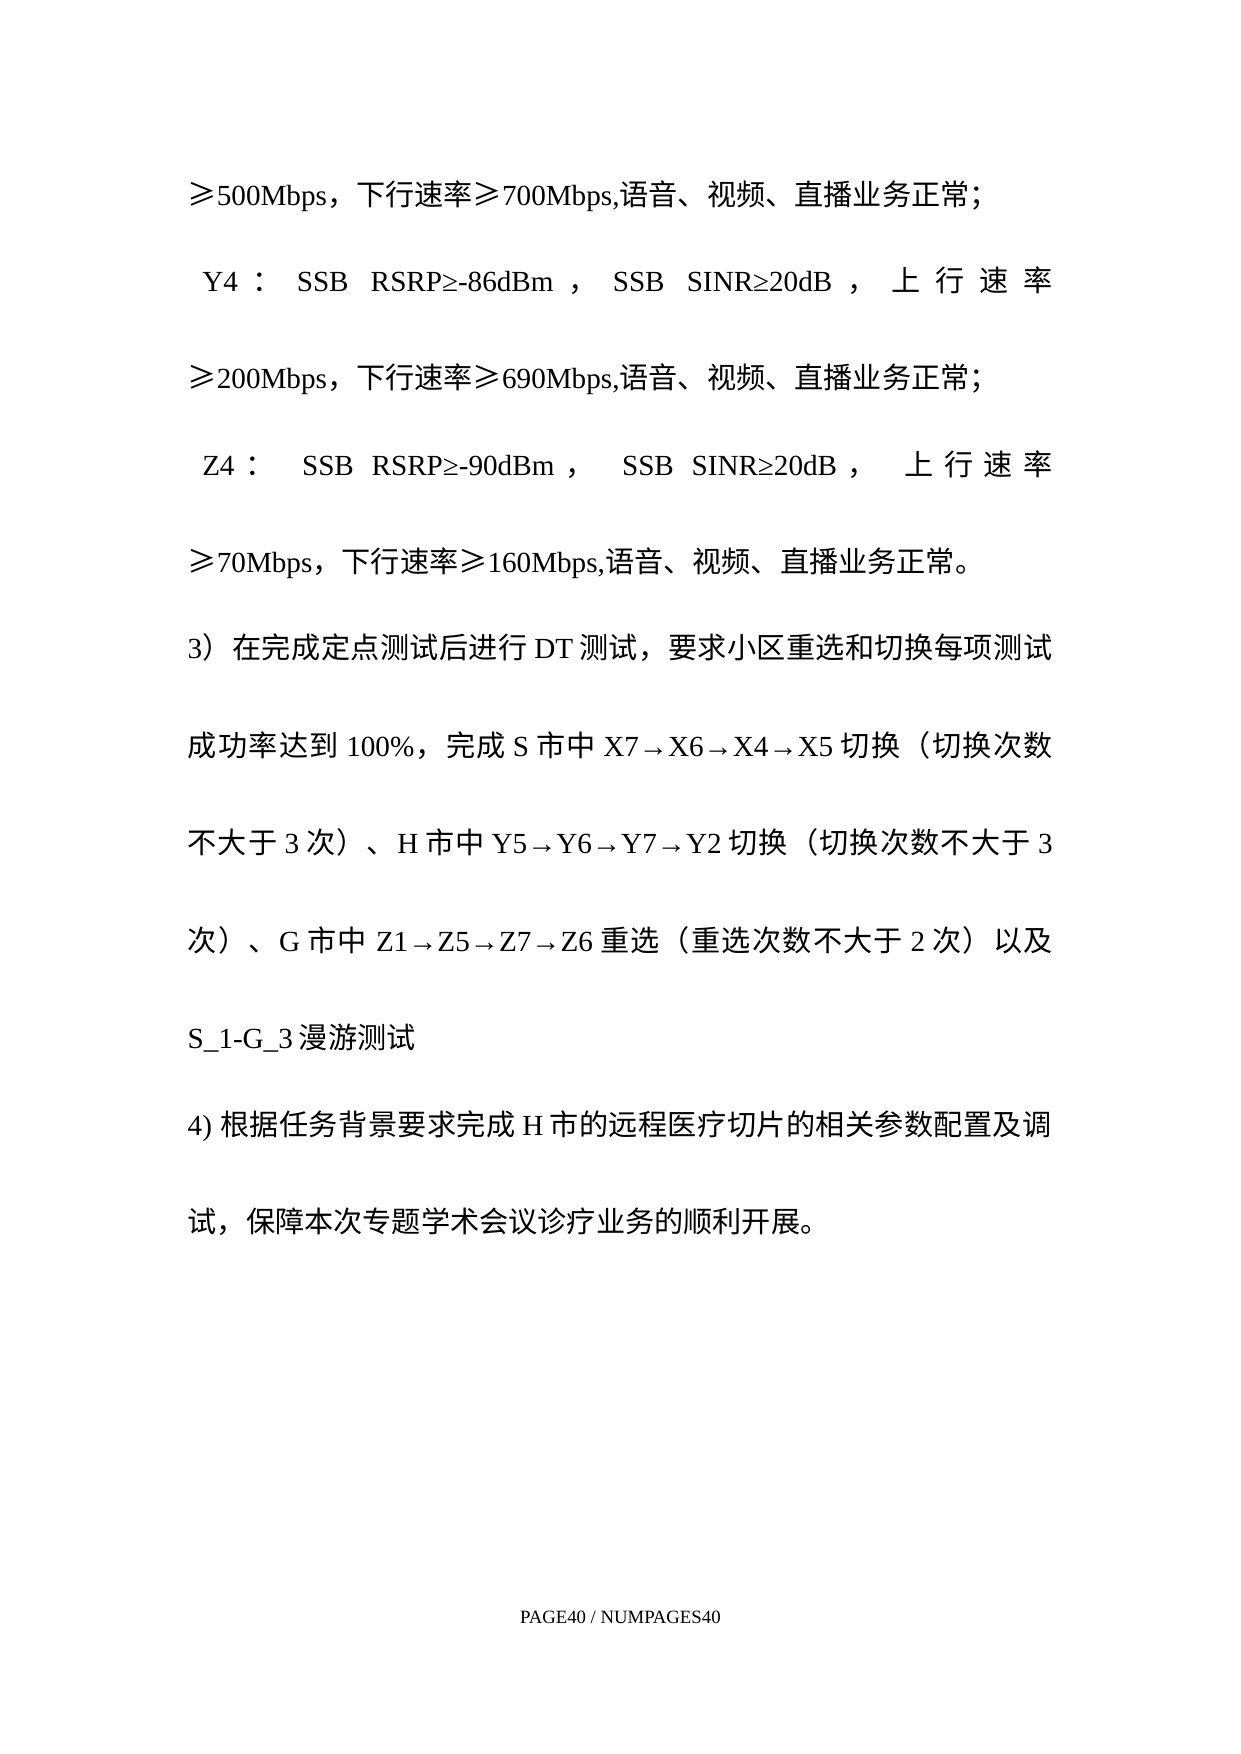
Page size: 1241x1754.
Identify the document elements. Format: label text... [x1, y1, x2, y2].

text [187, 160, 1053, 225]
text Y4：SSB RSRP≥-86dBm，SSB SINR≥20dB，上行速率≥200Mbps，下行速率≥690Mbps,语音、视频、直播业务正常； [187, 246, 1053, 409]
text Z4： SSB RSRP≥-90dBm， SSB SINR≥20dB， 上行速率≥70Mbps，下行速率≥160Mbps,语音、视频、直播业务正常。 [187, 430, 1053, 592]
text 4) 根据任务背景要求完成H市的远程医疗切片的相关参数配置及调试，保障本次专题学术会议诊疗业务的顺利开展。 [187, 1090, 1053, 1252]
text 3）在完成定点测试后进行DT测试，要求小区重选和切换每项测试成功率达到100%，完成S市中X7→X6→X4→X5切换（切换次数不大于3次）、H市中Y5→Y6→Y7→Y2切换（切换次数不大于3次）、G市中 Z1→Z5→Z7→Z6重选（重选次数不大于2次）以及S_1-G_3漫游测试 [187, 613, 1053, 1068]
